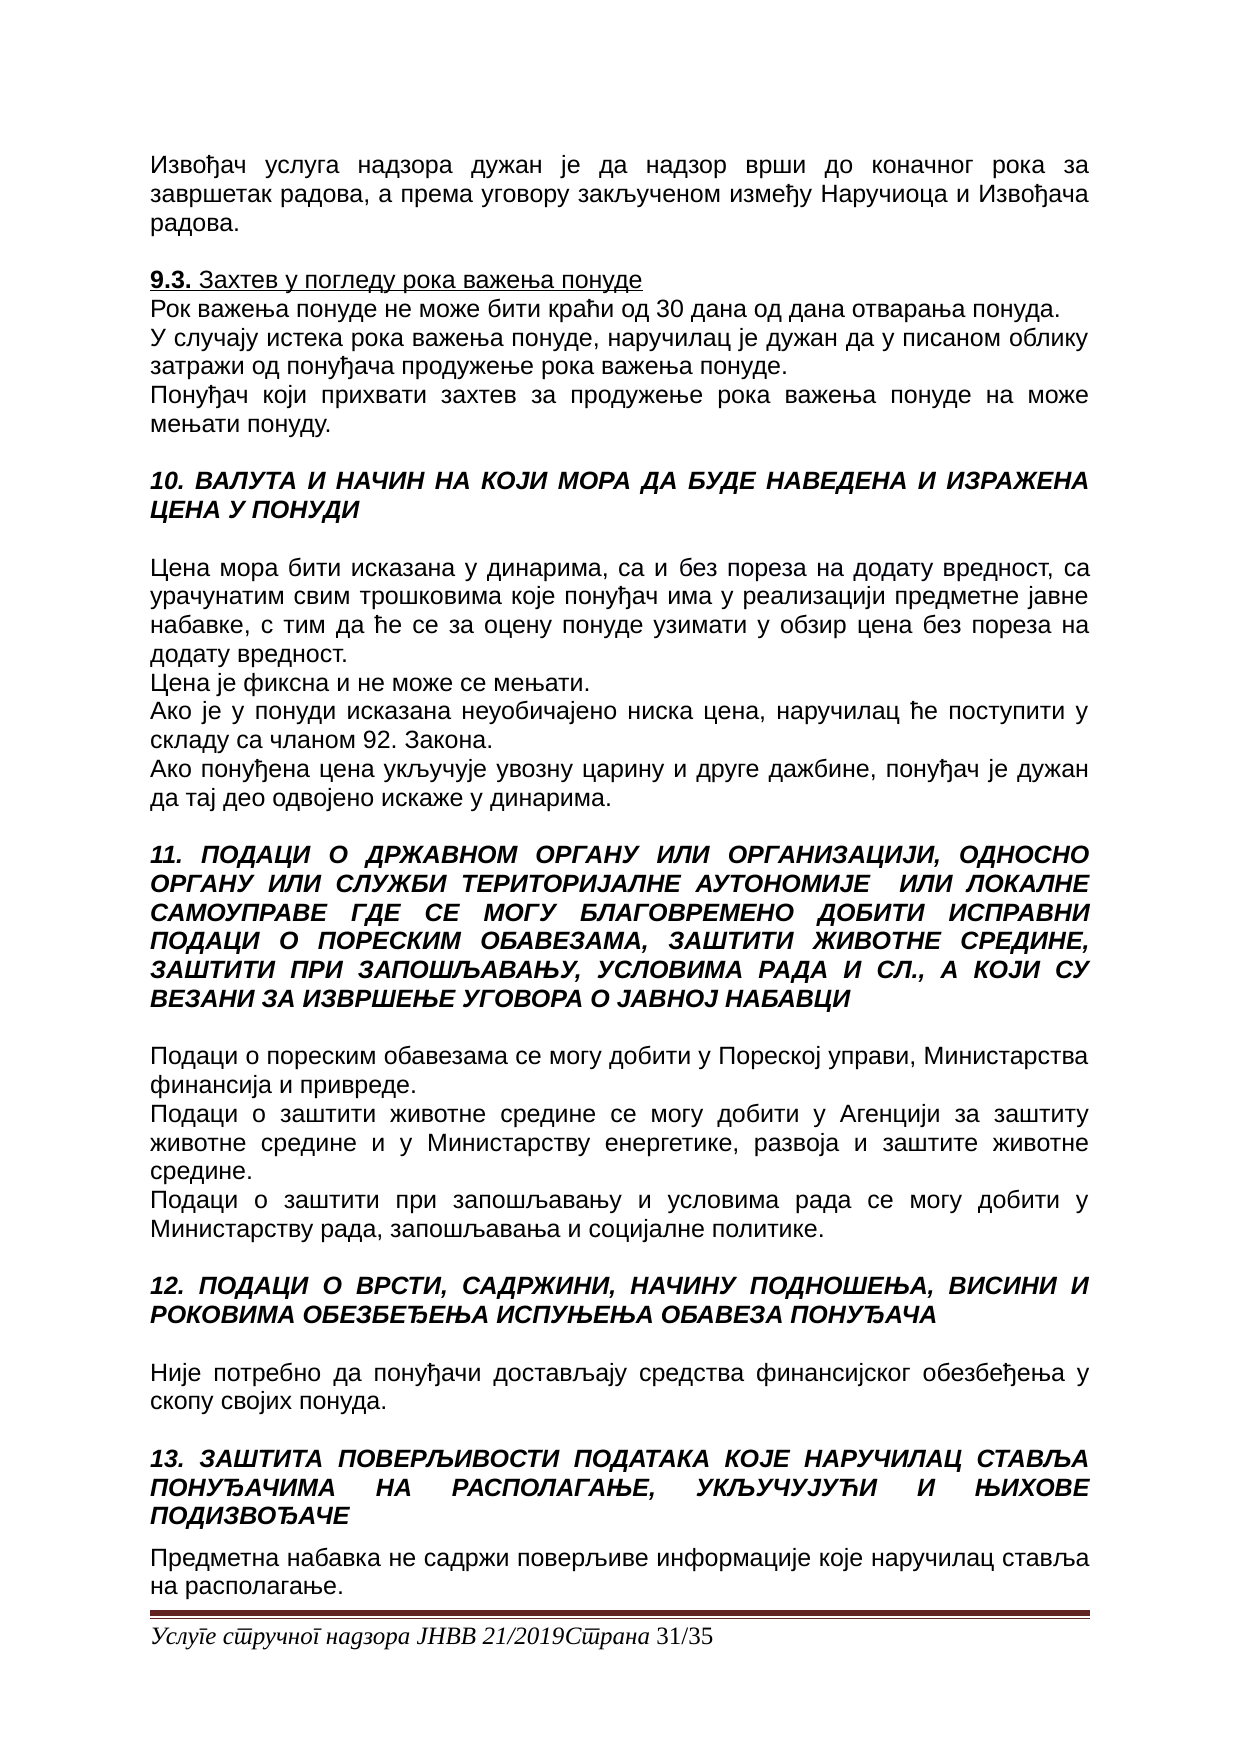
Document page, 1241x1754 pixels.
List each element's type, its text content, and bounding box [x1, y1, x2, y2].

text Цена је фиксна и не може се мењати. [150, 667, 1090, 696]
text Подаци о заштити животне средине се могу добити у Агенцији за заштиту животне средине и у Министарству енергетике, развоја и заштите животне средине. [150, 1099, 1090, 1185]
text Понуђач који прихвати захтев за продужење рока важења понуде на може мењати понуду. [150, 380, 1090, 437]
text Ако је у понуди исказана неуобичајено ниска цена, наручилац ће поступити у складу са чланом 92. Закона. [150, 696, 1090, 754]
text 9.3. Захтев у погледу рока важења понуде [150, 265, 1090, 294]
text Предметна набавка не садржи поверљиве информације које наручилац ставља на располагање. [150, 1542, 1090, 1600]
text 10. ВАЛУТА И НАЧИН НА КОЈИ МОРА ДА БУДЕ НАВЕДЕНА И ИЗРАЖЕНА ЦЕНА У ПОНУДИ [150, 466, 1090, 524]
text Рок важења понуде не може бити краћи од 30 дана од дана отварања понуда. [150, 294, 1090, 322]
text 12. ПОДАЦИ О ВРСТИ, САДРЖИНИ, НАЧИНУ ПОДНОШЕЊА, ВИСИНИ И РОКОВИМА ОБЕЗБЕЂЕЊА ИСПУЊЕЊА ОБАВЕЗА ПОНУЂАЧА [150, 1271, 1090, 1329]
text 13. ЗАШТИТА ПОВЕРЉИВОСТИ ПОДАТАКА КОЈЕ НАРУЧИЛАЦ СТАВЉА ПОНУЂАЧИМА НА РАСПОЛАГАЊЕ, УКЉУЧУЈУЋИ И ЊИХОВЕ ПОДИЗВОЂАЧЕ [150, 1444, 1090, 1530]
text Цена мора бити исказана у динарима, са и без пореза на додату вредност, са урачунатим свим трошковима које понуђач има у реализацији предметне јавне набавке, с тим да ће се за оцену понуде узимати у обзир цена без пореза на додату вредност. [150, 552, 1090, 667]
text Није потребно да понуђачи достављају средства финансијског обезбеђења у скопу својих понуда. [150, 1357, 1090, 1415]
text Подаци о заштити при запошљавању и условима рада се могу добити у Министарству рада, запошљавања и социјалне политике. [150, 1185, 1090, 1242]
text 11. ПОДАЦИ О ДРЖАВНОМ ОРГАНУ ИЛИ ОРГАНИЗАЦИЈИ, ОДНОСНО ОРГАНУ ИЛИ СЛУЖБИ ТЕРИТОРИЈАЛНЕ АУТОНОМИЈЕ ИЛИ ЛОКАЛНЕ САМОУПРАВЕ ГДЕ СЕ МОГУ БЛАГОВРЕМЕНО ДОБИТИ ИСПРАВНИ ПОДАЦИ О ПОРЕСКИМ ОБАВЕЗАМА, ЗАШТИТИ ЖИВОТНЕ СРЕДИНЕ, ЗАШТИТИ ПРИ ЗАПОШЉАВАЊУ, УСЛОВИМА РАДА И СЛ., А КОЈИ СУ ВЕЗАНИ ЗА ИЗВРШЕЊЕ УГОВОРА О ЈАВНОЈ НАБАВЦИ [150, 840, 1090, 1012]
text У случају истека рока важења понуде, наручилац је дужан да у писаном облику затражи од понуђача продужење рока важења понуде. [150, 322, 1090, 380]
text Подаци о пореским обавезама се могу добити у Пореској управи, Министарства финансија и привреде. [150, 1041, 1090, 1099]
text Ако понуђена цена укључује увозну царину и друге дажбине, понуђач је дужан да тај део одвојено искаже у динарима. [150, 754, 1090, 811]
text Извођач услуга надзора дужан је да надзор врши до коначног рока за завршетак радова, а према уговору закљученом између Наручиоца и Извођача радова. [150, 150, 1090, 236]
